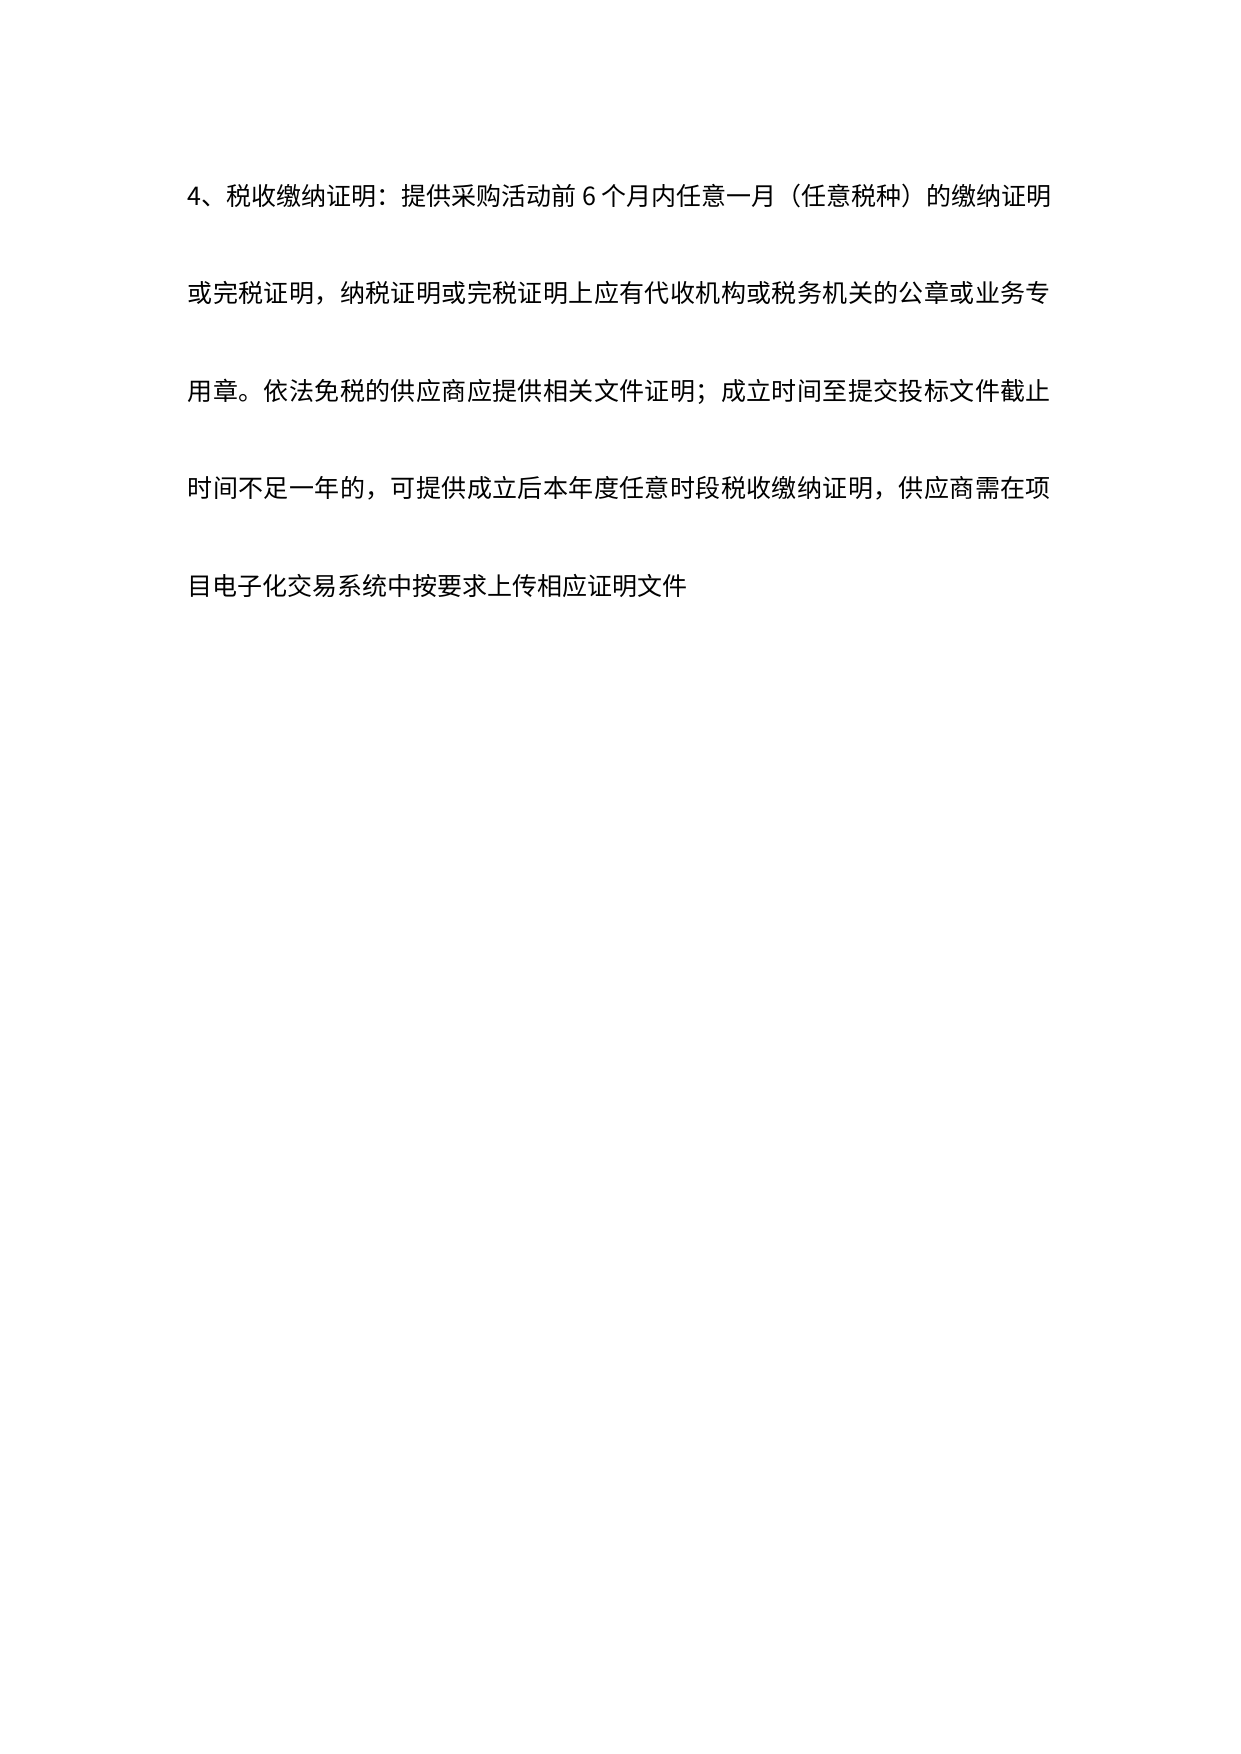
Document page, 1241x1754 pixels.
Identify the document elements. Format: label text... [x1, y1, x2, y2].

text 4、税收缴纳证明：提供采购活动前6个月内任意一月（任意税种）的缴纳证明或完税证明，纳税证明或完税证明上应有代收机构或税务机关的公章或业务专用章。依法免税的供应商应提供相关文件证明；成立时间至提交投标文件截止时间不足一年的，可提供成立后本年度任意时段税收缴纳证明，供应商需在项目电子化交易系统中按要求上传相应证明文件 [187, 162, 1053, 617]
